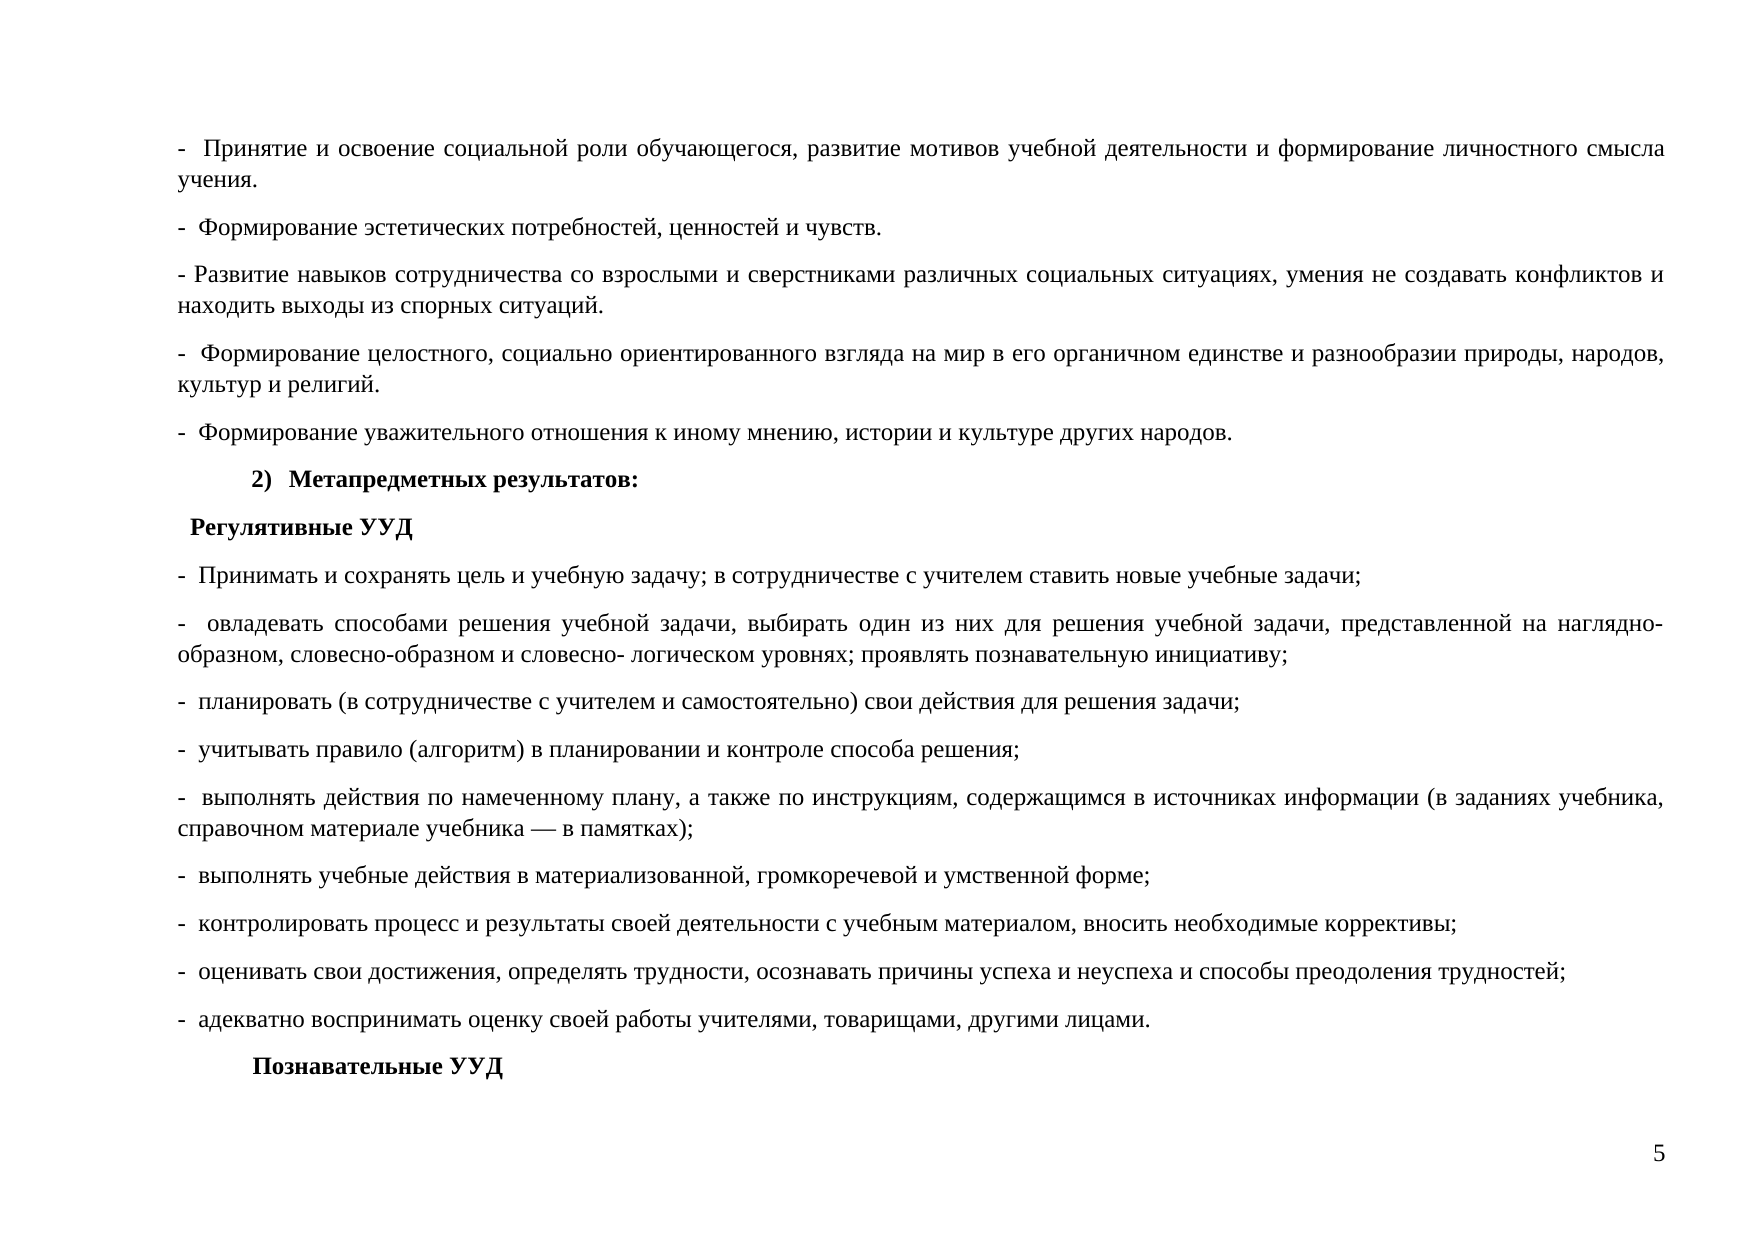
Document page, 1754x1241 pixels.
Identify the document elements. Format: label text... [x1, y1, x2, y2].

text - оценивать свои достижения, определять трудности, осознавать причины успеха и неуспеха и способы преодоления трудностей; [177, 956, 1665, 985]
text - контролировать процесс и результаты своей деятельности с учебным материалом, вносить необходимые коррективы; [177, 908, 1665, 937]
list Метапредметных результатов: [251, 464, 1665, 493]
text - Формирование целостного, социально ориентированного взгляда на мир в его органичном единстве и разнообразии природы, народов, культур и религий. [177, 338, 1665, 398]
text - выполнять учебные действия в материализованной, громкоречевой и умственной форме; [177, 861, 1665, 889]
text - адекватно воспринимать оценку своей работы учителями, товарищами, другими лицами. [177, 1004, 1665, 1032]
text Регулятивные УУД [177, 512, 1665, 541]
text - планировать (в сотрудничестве с учителем и самостоятельно) свои действия для решения задачи; [177, 686, 1665, 715]
text Познавательные УУД [177, 1051, 1665, 1080]
text - Формирование уважительного отношения к иному мнению, истории и культуре других народов. [177, 417, 1665, 446]
text - Принятие и освоение социальной роли обучающегося, развитие мотивов учебной деятельности и формирование личностного смысла учения. [177, 133, 1665, 193]
text - Формирование эстетических потребностей, ценностей и чувств. [177, 212, 1665, 240]
text - учитывать правило (алгоритм) в планировании и контроле способа решения; [177, 734, 1665, 763]
text - Развитие навыков сотрудничества со взрослыми и сверстниками различных социальных ситуациях, умения не создавать конфликтов и находить выходы из спорных ситуаций. [177, 259, 1665, 319]
text - выполнять действия по намеченному плану, а также по инструкциям, содержащимся в источниках информации (в заданиях учебника, справочном материале учебника — в памятках); [177, 782, 1665, 842]
text - овладевать способами решения учебной задачи, выбирать один из них для решения учебной задачи, представленной на наглядно-образном, словесно-образном и словесно- логическом уровнях; проявлять познавательную инициативу; [177, 608, 1665, 667]
text - Принимать и сохранять цель и учебную задачу; в сотрудничестве с учителем ставить новые учебные задачи; [177, 560, 1665, 589]
